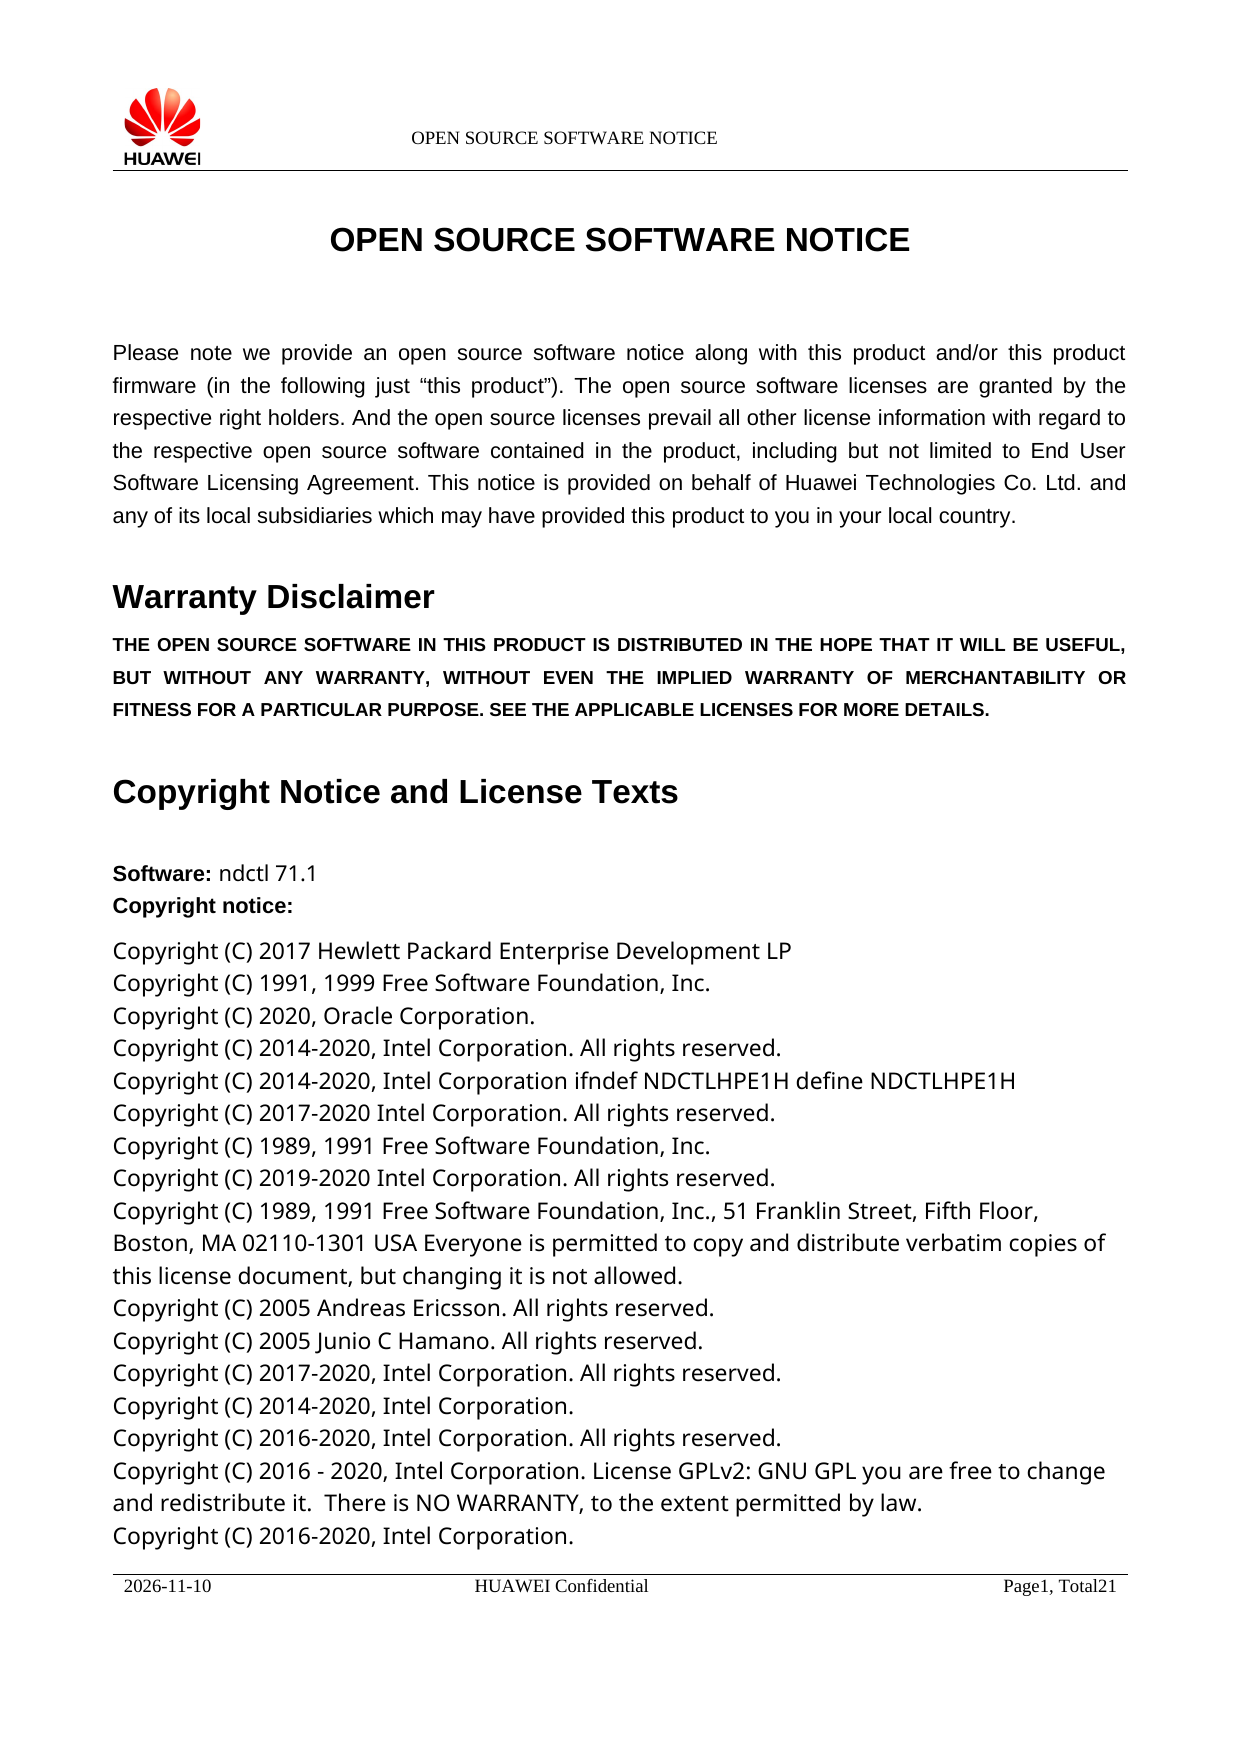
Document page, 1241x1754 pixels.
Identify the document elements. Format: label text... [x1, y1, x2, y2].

text Copyright notice: [112, 889, 1128, 921]
text The open source software in this product is distributed in the hope that it will be useful, but WITHOUT ANY WARRANTY, without even the implied warranty of MERCHANTABILITY or FITNESS FOR A PARTICULAR PURPOSE. See the applicable licenses for more details. [112, 629, 1128, 726]
title Software: ndctl 71.1 [112, 856, 1128, 889]
text OPEN SOURCE SOFTWARE NOTICE [112, 206, 1128, 271]
picture [124, 88, 201, 165]
text Warranty Disclaimer [112, 564, 1128, 629]
text Please note we provide an open source software notice along with this product and/or this product firmware (in the following just “this product”). The open source software licenses are granted by the respective right holders. And the open source licenses prevail all other license information with regard to the respective open source software contained in the product, including but not limited to End User Software Licensing Agreement. This notice is provided on behalf of Huawei Technologies Co. Ltd. and any of its local subsidiaries which may have provided this product to you in your local country. [112, 336, 1128, 531]
text Copyright Notice and License Texts [112, 759, 1128, 824]
